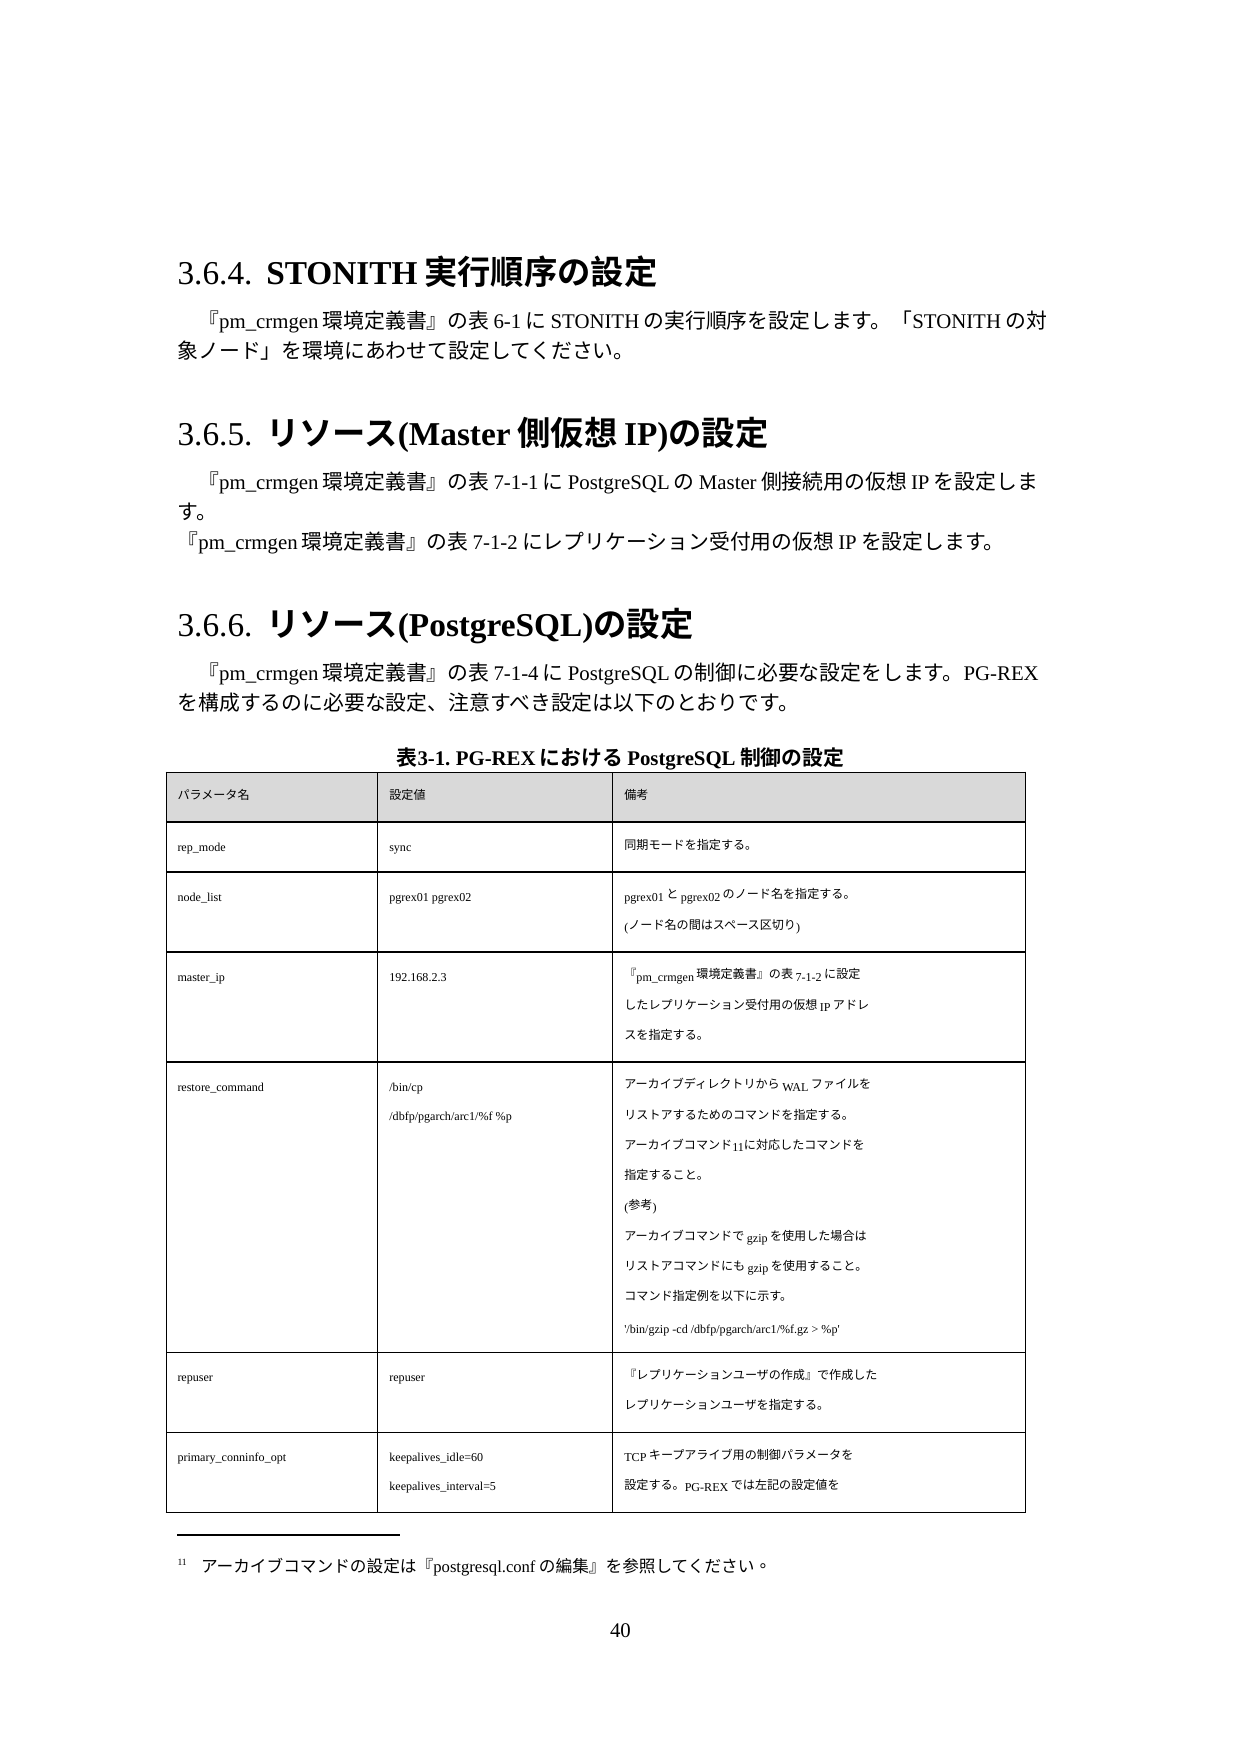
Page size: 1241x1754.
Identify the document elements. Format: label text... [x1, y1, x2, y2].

table_cell 同期モードを指定する。 [613, 823, 1025, 871]
table_cell repuser [378, 1353, 612, 1432]
table_cell /bin/cp /dbfp/pgarch/arc1/%f %p [378, 1063, 612, 1352]
table_cell 『レプリケーションユーザの作成』で作成した レプリケーションユーザを指定する。 [613, 1353, 1025, 1432]
text 『pm_crmgen環境定義書』の表7-1-2にレプリケーション受付用の仮想IPを設定します。 [177, 525, 1054, 556]
table_header 設定値 [378, 773, 612, 821]
table_cell 192.168.2.3 [378, 953, 612, 1061]
table_header パラメータ名 [167, 773, 377, 821]
text 『pm_crmgen環境定義書』の表7-1-1にPostgreSQLのMaster側接続用の仮想IPを設定します。 [177, 465, 1054, 525]
table_cell node_list [167, 873, 377, 951]
subtitle リソース(PostgreSQL)の設定 [177, 597, 1063, 646]
table_cell pgrex01 pgrex02 [378, 873, 612, 951]
table_cell master_ip [167, 953, 377, 1061]
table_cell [167, 1433, 377, 1512]
table_header 備考 [613, 773, 1025, 821]
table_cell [613, 1433, 1025, 1512]
table_cell rep_mode [167, 823, 377, 871]
table_cell pgrex01とpgrex02のノード名を指定する。 (ノード名の間はスペース区切り) [613, 873, 1025, 951]
subtitle リソース(Master側仮想IP)の設定 [177, 406, 1063, 454]
text PG-REXにおけるPostgreSQL制御の設定 [177, 741, 1063, 772]
table_cell repuser [167, 1353, 377, 1432]
text 『pm_crmgen環境定義書』の表7-1-4にPostgreSQLの制御に必要な設定をします。PG-REXを構成するのに必要な設定、注意すべき設定は以下のとおりです。 [177, 656, 1054, 716]
table_cell 『pm_crmgen環境定義書』の表7-1-2に設定 したレプリケーション受付用の仮想IPアドレ スを指定する。 [613, 953, 1025, 1061]
table_cell アーカイブディレクトリからWALファイルを リストアするためのコマンドを指定する。 アーカイブコマンドに対応したコマンドを 指定すること。 (参考) アーカイブコマンドでgzipを使用した場合は リストアコマンドにもgzipを使用すること。 コマンド指定例を以下に示す。 '/bin/gzip -cd /dbfp/pgarch/arc1/%f.gz > %p' [613, 1063, 1025, 1352]
table_cell sync [378, 823, 612, 871]
subtitle STONITH実行順序の設定 [177, 248, 1063, 294]
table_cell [378, 1433, 612, 1512]
text 『pm_crmgen環境定義書』の表6-1にSTONITHの実行順序を設定します。「STONITHの対象ノード」を環境にあわせて設定してください。 [177, 304, 1054, 365]
table_cell restore_command [167, 1063, 377, 1352]
